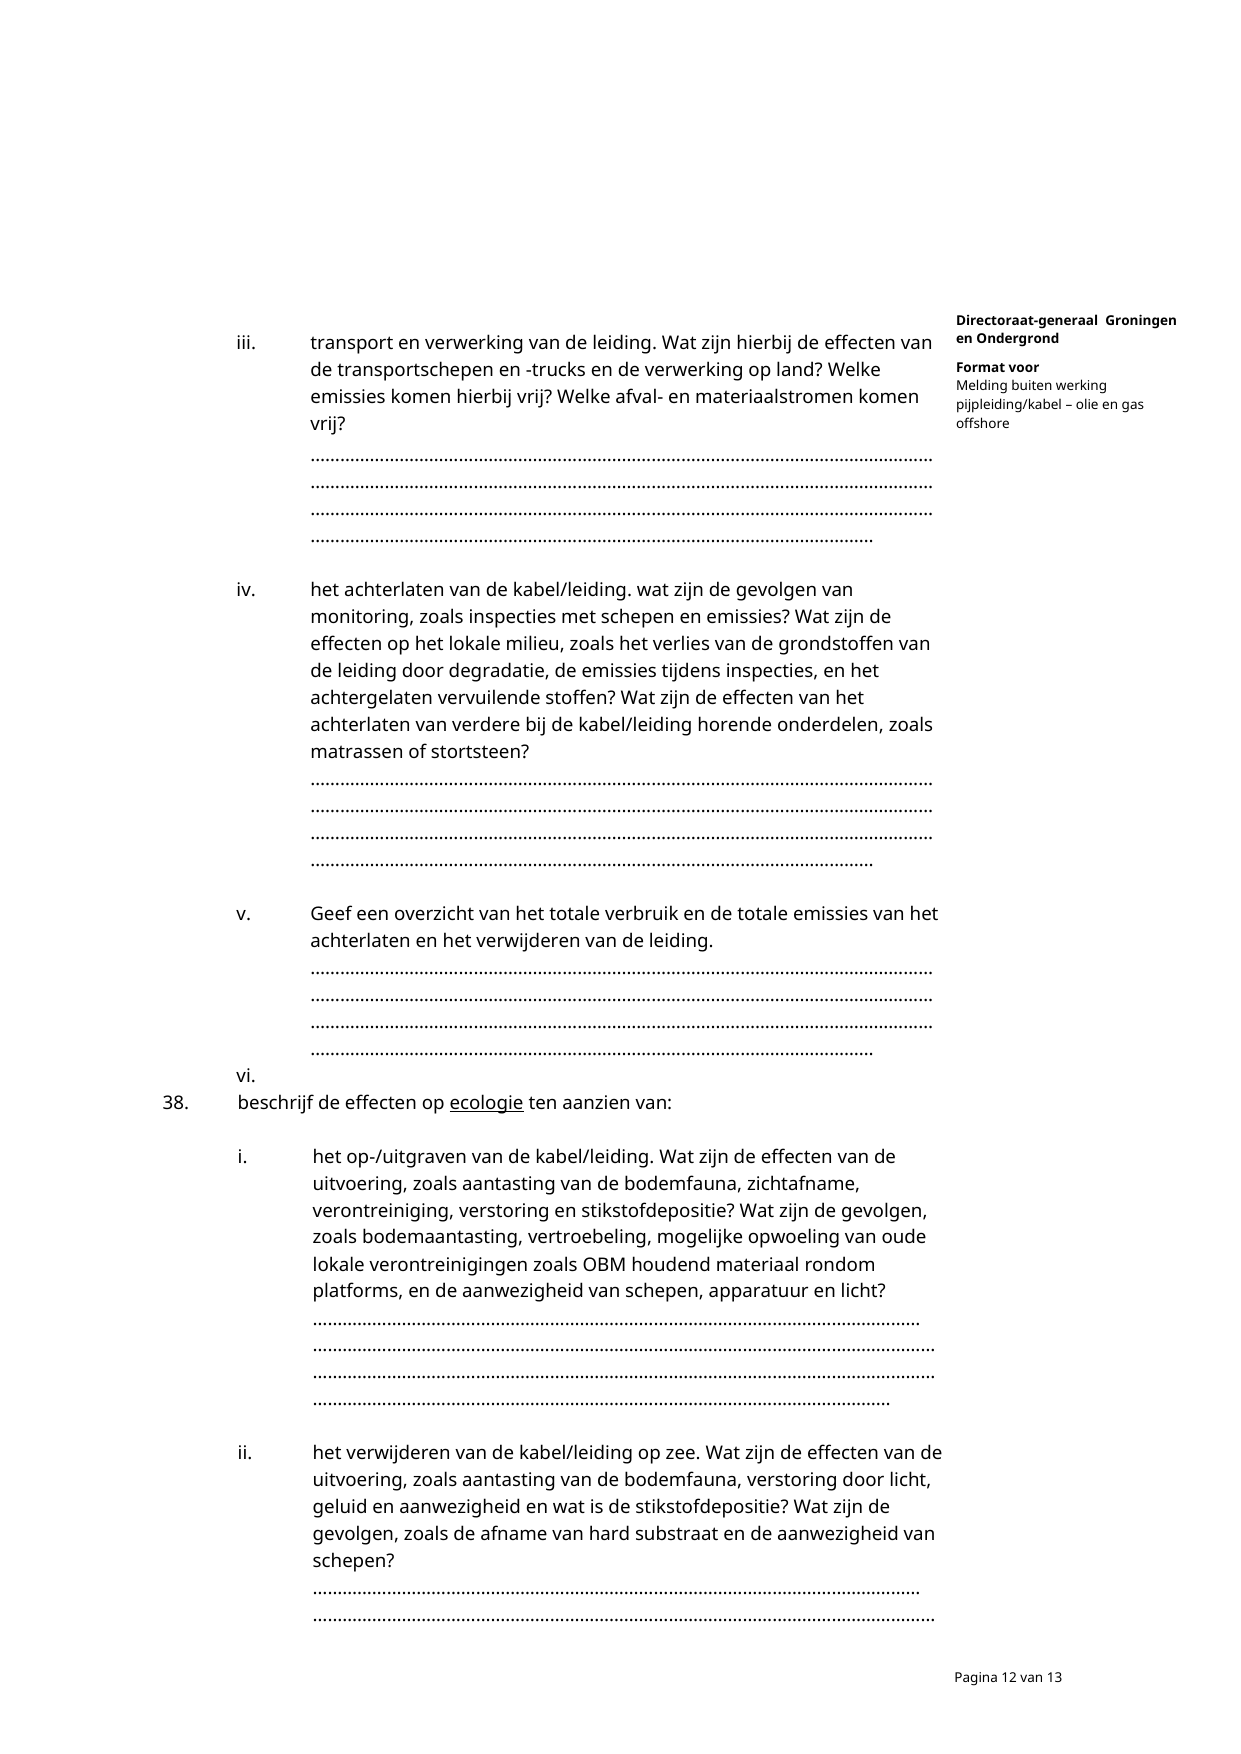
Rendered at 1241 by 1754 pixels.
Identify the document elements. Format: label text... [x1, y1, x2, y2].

list het achterlaten van de kabel/leiding. wat zijn de gevolgen van monitoring, zoals inspecties met schepen en emissies? Wat zijn de effecten op het lokale milieu, zoals het verlies van de grondstoffen van de leiding door degradatie, de emissies tijdens inspecties, en het achtergelaten vervuilende stoffen? Wat zijn de effecten van het achterlaten van verdere bij de kabel/leiding horende onderdelen, zoals matrassen of stortsteen? …………………………………………………………………………………………………………………………………………………………………………………………………………………………………………………………………………………………………………………………………………………………………………………………………………………………………………………… [236, 576, 947, 899]
list Geef een overzicht van het totale verbruik en de totale emissies van het achterlaten en het verwijderen van de leiding. …………………………………………………………………………………………………………………………………………………………………………………………………………………………………………………………………………………………………………………………………………………………………………………………………………………………………………………… [236, 900, 947, 1061]
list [237, 1440, 947, 1627]
list het op-/uitgraven van de kabel/leiding. Wat zijn de effecten van de uitvoering, zoals aantasting van de bodemfauna, zichtafname, verontreiniging, verstoring en stikstofdepositie? Wat zijn de gevolgen, zoals bodemaantasting, vertroebeling, mogelijke opwoeling van oude lokale verontreinigingen zoals OBM houdend materiaal rondom platforms, en de aanwezigheid van schepen, apparatuur en licht? …………………………………………………………………………………………………………… ……………………………………………………………………………………………………………………………………………………………………………………………………………………………………………………………………………………………………………………………………… [237, 1143, 947, 1411]
list transport en verwerking van de leiding. Wat zijn hierbij de effecten van de transportschepen en -trucks en de verwerking op land? Welke emissies komen hierbij vrij? Welke afval- en materiaalstromen komen vrij? …………………………………………………………………………………………………………………………………………………………………………………………………………………………………………………………………………………………………………………………………………………………………………………………………………………………………………………… [236, 329, 947, 575]
list beschrijf de effecten op ecologie ten aanzien van: [162, 1089, 947, 1141]
